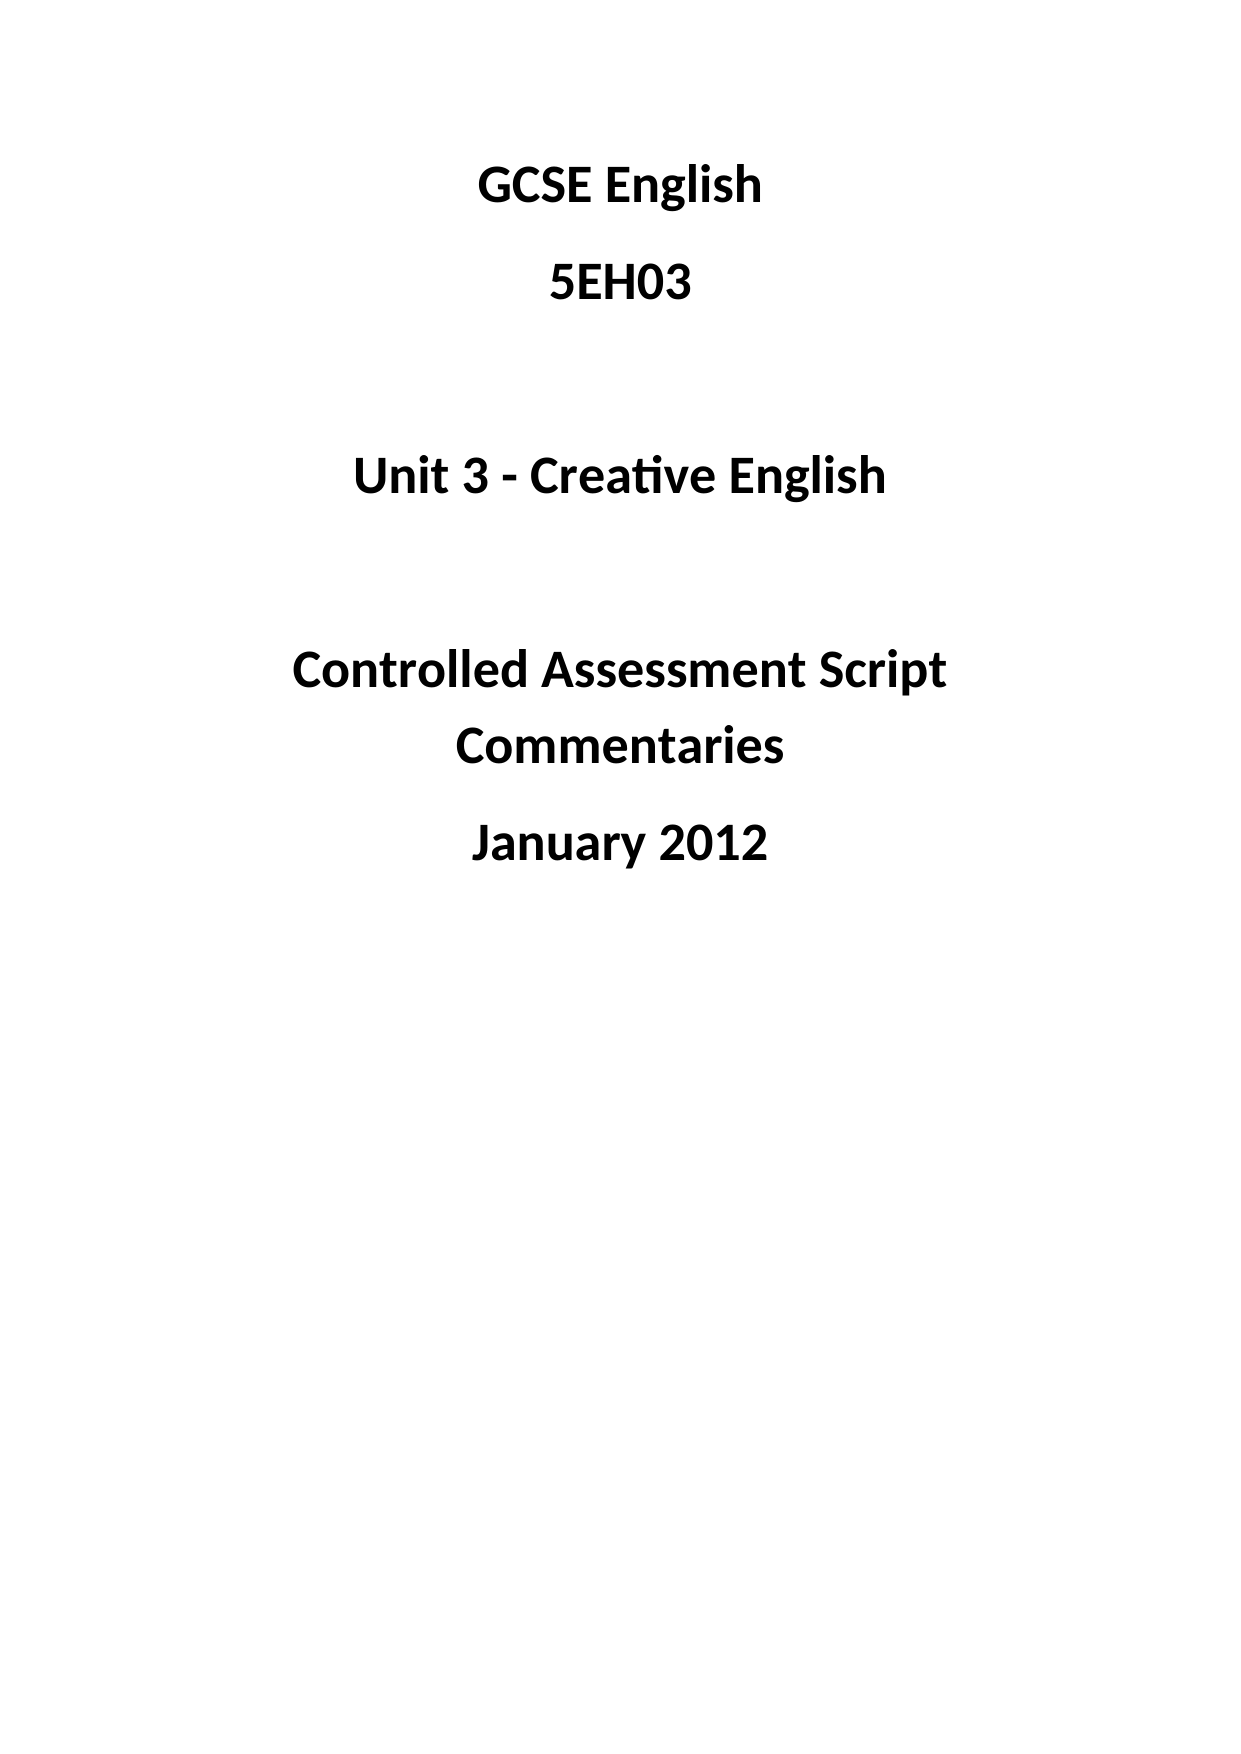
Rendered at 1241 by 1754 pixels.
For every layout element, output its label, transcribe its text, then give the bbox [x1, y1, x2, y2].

text Unit 3 - Creative English [150, 441, 1090, 507]
text 5EH03 [150, 247, 1090, 313]
text GCSE English [150, 150, 1090, 216]
text Controlled Assessment Script Commentaries [150, 634, 1090, 777]
text January 2012 [150, 807, 1090, 873]
